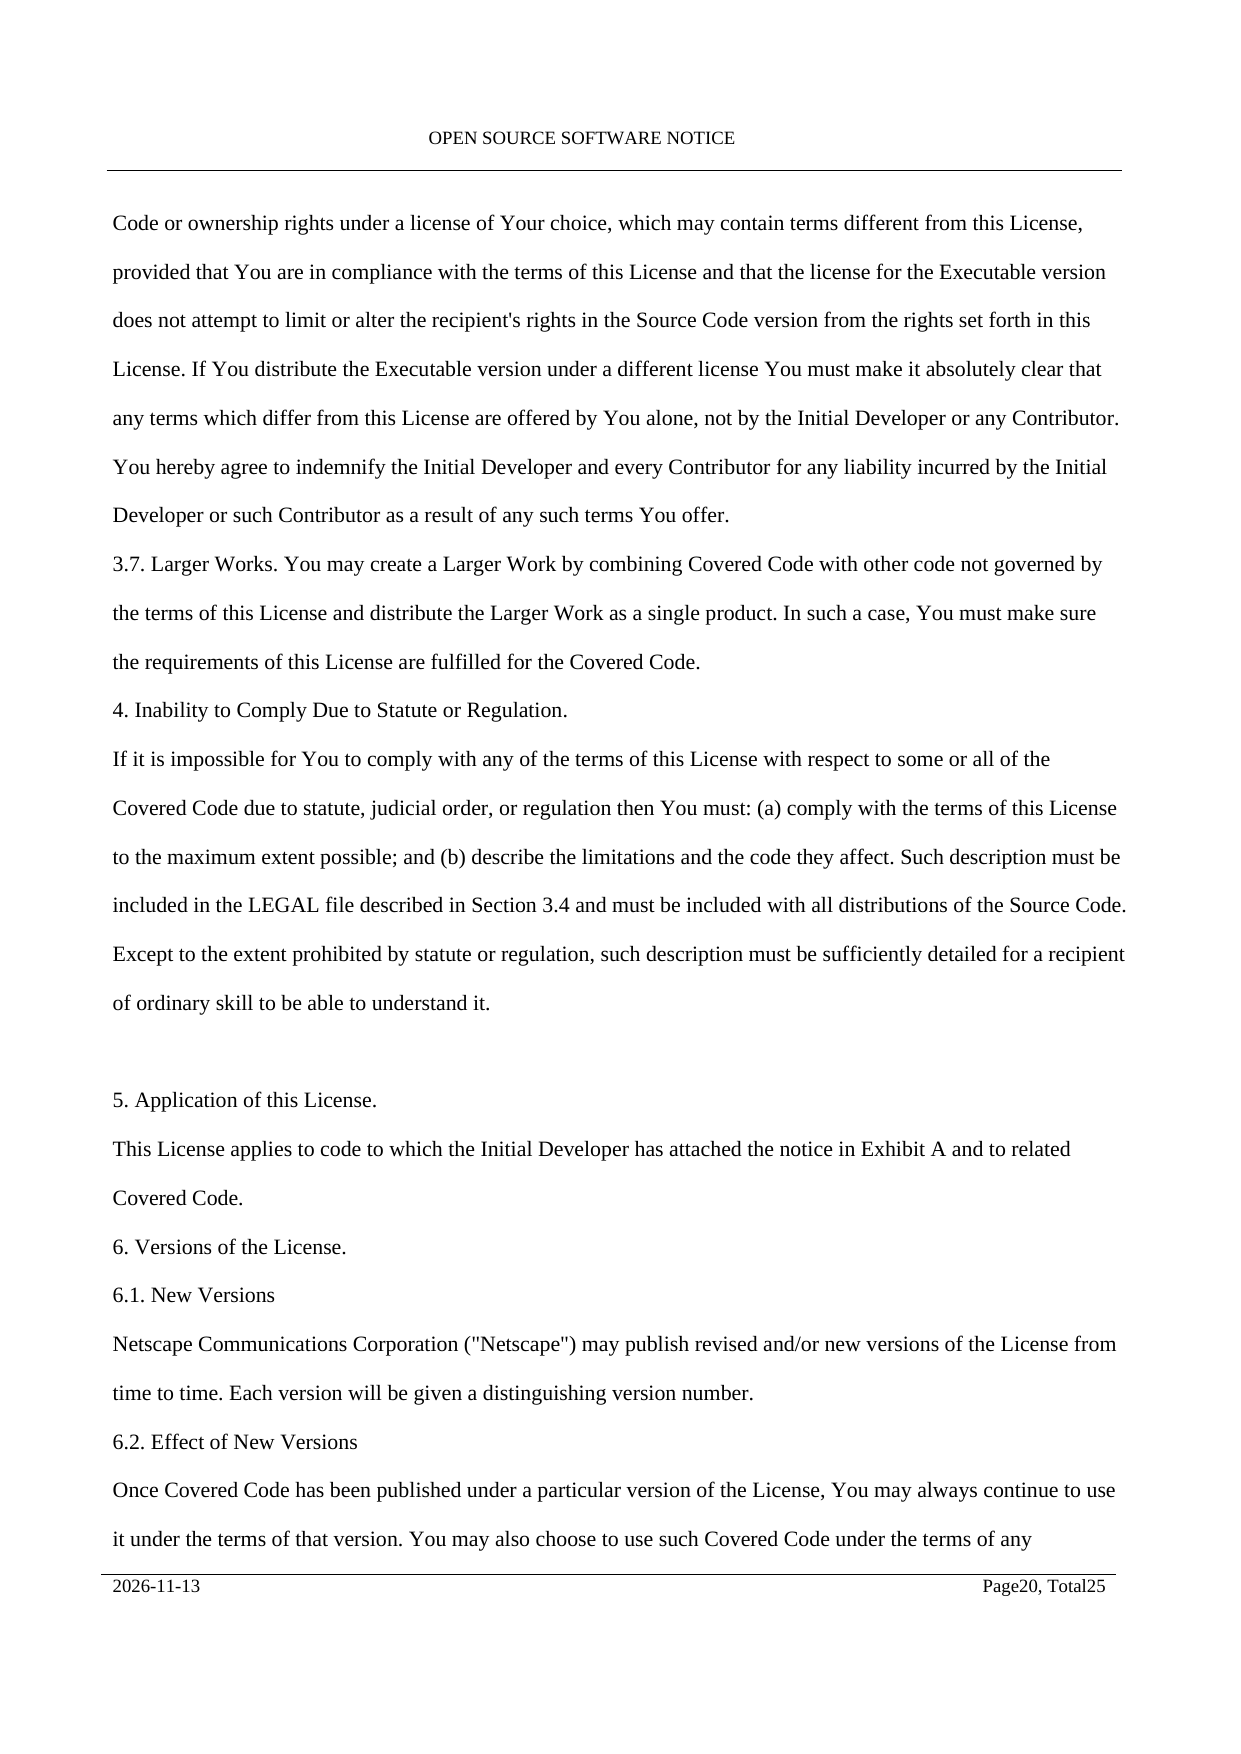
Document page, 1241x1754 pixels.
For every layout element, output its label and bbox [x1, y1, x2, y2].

text [112, 206, 1128, 1555]
